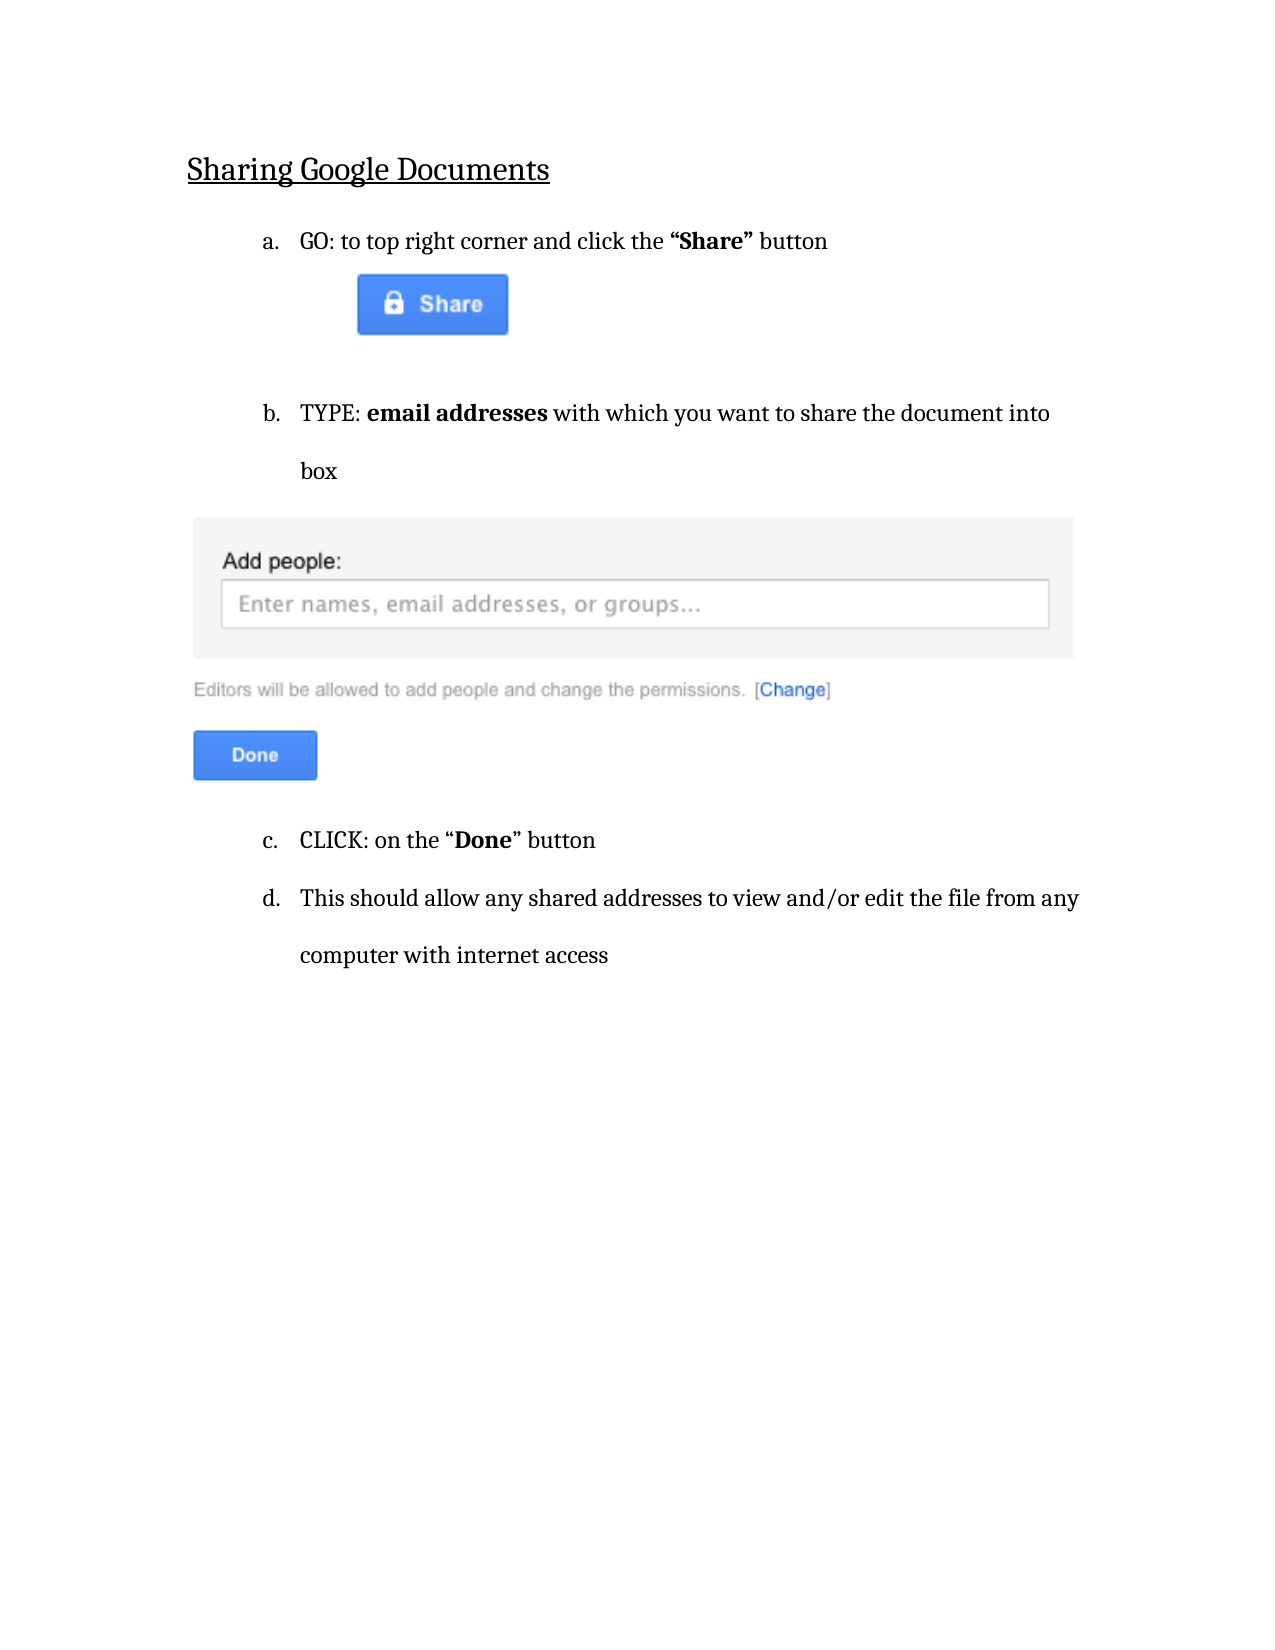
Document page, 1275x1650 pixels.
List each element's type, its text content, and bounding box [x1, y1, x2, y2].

list TYPE: email addresses with which you want to share the document into box [262, 399, 1087, 485]
list This should allow any shared addresses to view and/or edit the file from any computer with internet access [262, 884, 1087, 970]
list GO: to top right corner and click the “Share” button [262, 227, 1087, 255]
picture [187, 514, 1088, 798]
picture [337, 262, 534, 361]
text Sharing Google Documents [187, 150, 1087, 188]
list CLICK: on the “Done” button [262, 826, 1087, 855]
